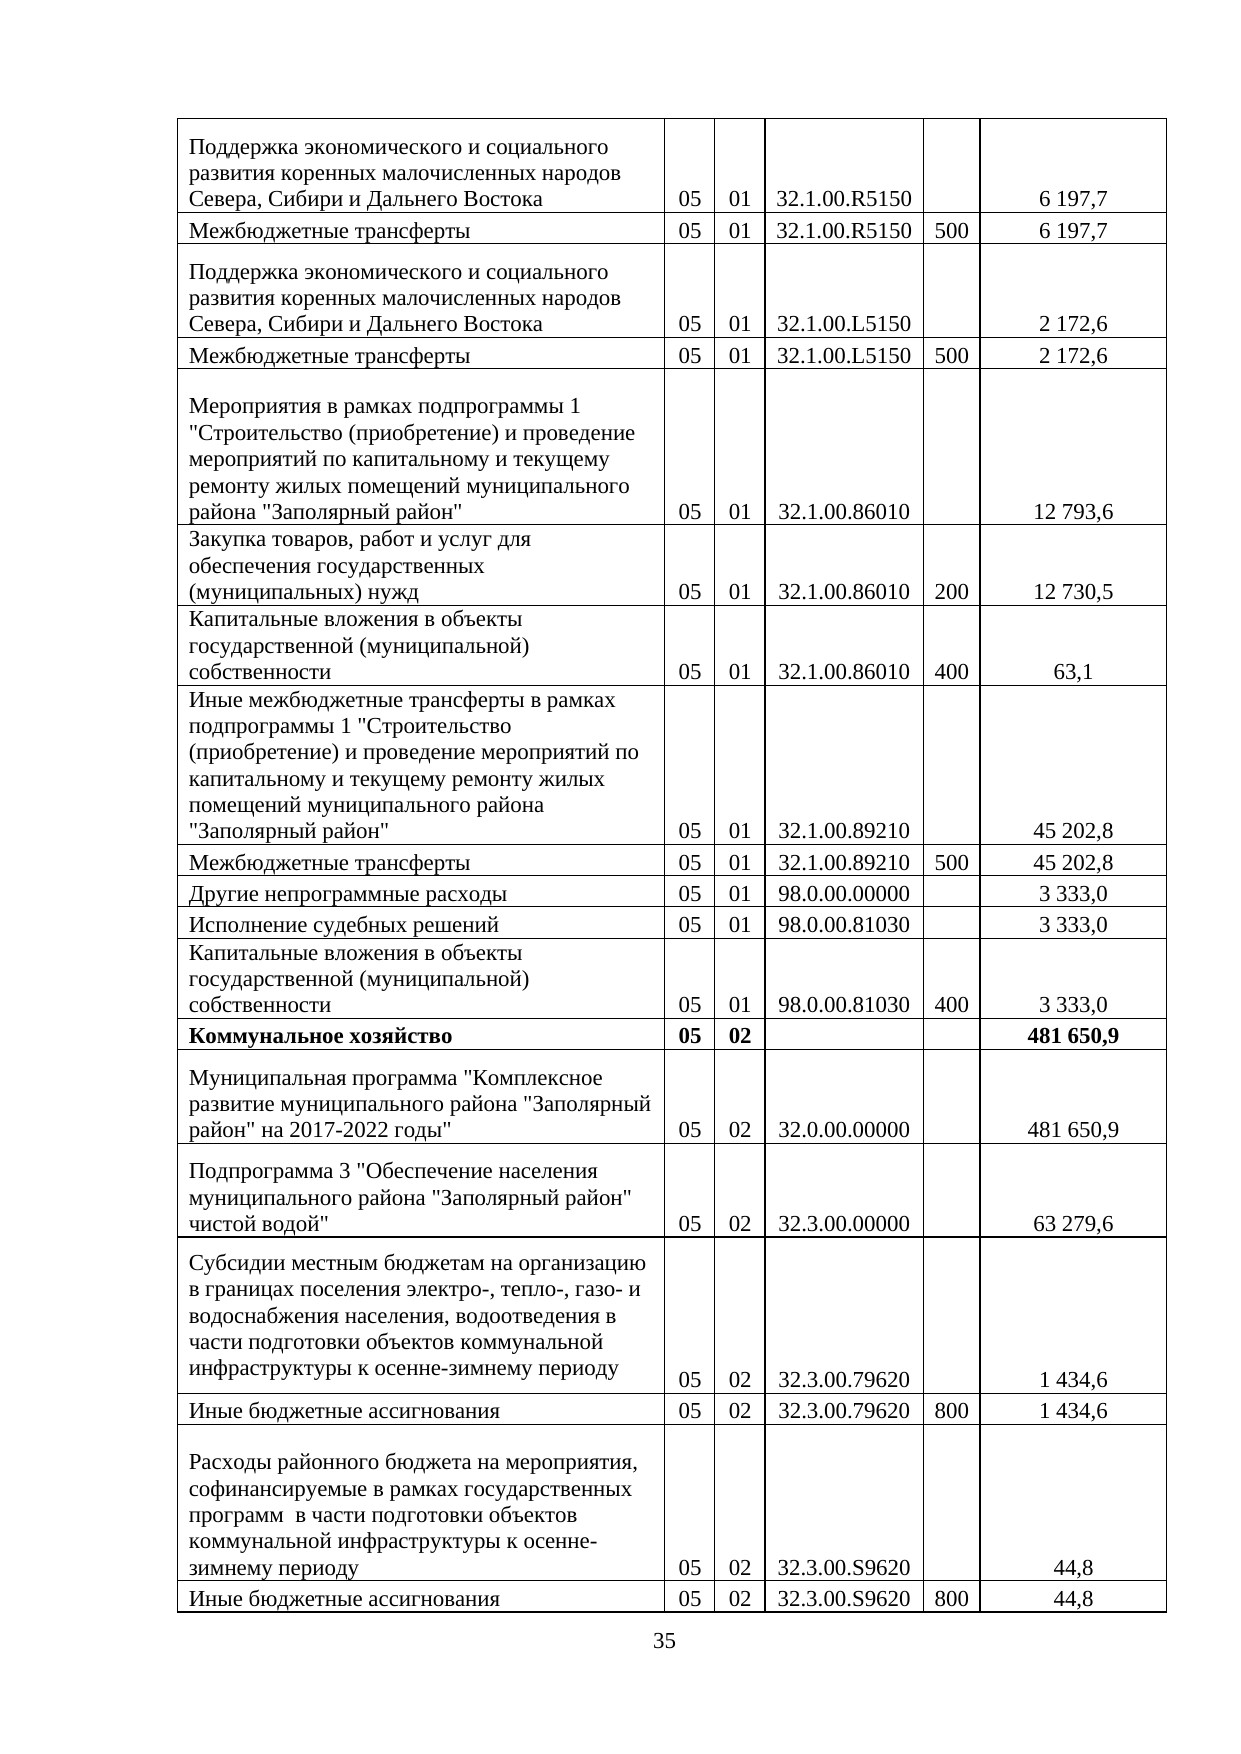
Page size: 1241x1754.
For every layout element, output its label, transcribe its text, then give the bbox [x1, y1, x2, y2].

table_cell 63 279,6 [981, 1144, 1166, 1236]
table_cell 6 197,7 [981, 119, 1166, 212]
table_cell Закупка товаров, работ и услуг для обеспечения государственных (муниципальных) нужд [178, 525, 664, 604]
table_cell Межбюджетные трансферты [178, 338, 664, 368]
table_cell Исполнение судебных решений [178, 907, 664, 937]
table_cell 02 [715, 1019, 764, 1049]
table_cell 05 [665, 213, 714, 243]
table_cell Муниципальная программа "Комплексное развитие муниципального района "Заполярный район" на 2017-2022 годы" [178, 1050, 664, 1143]
table_cell 44,8 [981, 1581, 1166, 1611]
table_cell Коммунальное хозяйство [178, 1019, 664, 1049]
table_cell 05 [665, 1394, 714, 1424]
table_cell Межбюджетные трансферты [178, 845, 664, 875]
table_cell Капитальные вложения в объекты государственной (муниципальной) собственности [178, 606, 664, 684]
table_cell 12 730,5 [981, 525, 1166, 604]
table_cell 01 [715, 338, 764, 368]
table_cell 02 [715, 1144, 764, 1236]
table_cell 1 434,6 [981, 1394, 1166, 1424]
table_cell 400 [924, 939, 979, 1018]
table_cell 05 [665, 1019, 714, 1049]
table_cell 200 [924, 525, 979, 604]
table_cell 481 650,9 [981, 1050, 1166, 1143]
table_cell 32.1.00.R5150 [766, 213, 923, 243]
table_cell 02 [715, 1425, 764, 1580]
table_cell 3 333,0 [981, 939, 1166, 1018]
table_cell Подпрограмма 3 "Обеспечение населения муниципального района "Заполярный район" чистой водой" [178, 1144, 664, 1236]
table_cell 500 [924, 338, 979, 368]
table_cell 32.1.00.L5150 [766, 244, 923, 337]
table_cell 05 [665, 369, 714, 524]
table_cell 800 [924, 1394, 979, 1424]
table_cell [924, 876, 979, 906]
table_cell 05 [665, 244, 714, 337]
table_cell 32.3.00.S9620 [766, 1581, 923, 1611]
table_cell 500 [924, 845, 979, 875]
table_cell [924, 369, 979, 524]
table_cell 05 [665, 939, 714, 1018]
table_cell 05 [665, 907, 714, 937]
table_cell 481 650,9 [981, 1019, 1166, 1049]
table_cell [924, 686, 979, 844]
table_cell 32.1.00.89210 [766, 845, 923, 875]
table_cell Межбюджетные трансферты [178, 213, 664, 243]
table_cell 32.1.00.86010 [766, 525, 923, 604]
table_cell 500 [924, 213, 979, 243]
table_cell 05 [665, 686, 714, 844]
table_cell 05 [665, 1238, 714, 1393]
table_cell Поддержка экономического и социального развития коренных малочисленных народов Севера, Сибири и Дальнего Востока [178, 119, 664, 212]
table_cell 01 [715, 525, 764, 604]
table_cell 01 [715, 876, 764, 906]
table_cell 3 333,0 [981, 907, 1166, 937]
table_cell [924, 244, 979, 337]
table_cell 32.3.00.79620 [766, 1394, 923, 1424]
table_cell 800 [924, 1581, 979, 1611]
table_cell 05 [665, 1144, 714, 1236]
table_cell 05 [665, 606, 714, 684]
table_cell 02 [715, 1581, 764, 1611]
table_cell 400 [924, 606, 979, 684]
table_cell 98.0.00.00000 [766, 876, 923, 906]
table_cell [924, 1425, 979, 1580]
table_cell 45 202,8 [981, 686, 1166, 844]
table_cell 01 [715, 845, 764, 875]
table_cell 98.0.00.81030 [766, 939, 923, 1018]
table_cell 01 [715, 369, 764, 524]
table_cell 01 [715, 686, 764, 844]
table_cell [924, 1050, 979, 1143]
table_cell [924, 907, 979, 937]
table_cell 44,8 [981, 1425, 1166, 1580]
table_cell 05 [665, 1050, 714, 1143]
table_cell 02 [715, 1050, 764, 1143]
table_cell 32.3.00.79620 [766, 1238, 923, 1393]
table_cell [924, 1019, 979, 1049]
table_cell Другие непрограммные расходы [178, 876, 664, 906]
table_cell 05 [665, 525, 714, 604]
table_cell [924, 1238, 979, 1393]
table_cell 32.1.00.L5150 [766, 338, 923, 368]
table_cell [766, 1019, 923, 1049]
table_cell 98.0.00.81030 [766, 907, 923, 937]
table_cell 02 [715, 1394, 764, 1424]
table_cell Иные межбюджетные трансферты в рамках подпрограммы 1 "Строительство (приобретение) и проведение мероприятий по капитальному и текущему ремонту жилых помещений муниципального района "Заполярный район" [178, 686, 664, 844]
table_cell 45 202,8 [981, 845, 1166, 875]
table_cell 05 [665, 119, 714, 212]
table_cell 01 [715, 606, 764, 684]
table_cell 1 434,6 [981, 1238, 1166, 1393]
table_cell 32.1.00.86010 [766, 606, 923, 684]
table_cell 3 333,0 [981, 876, 1166, 906]
table_cell 05 [665, 338, 714, 368]
table_cell 01 [715, 119, 764, 212]
table_cell 32.3.00.00000 [766, 1144, 923, 1236]
table_cell Иные бюджетные ассигнования [178, 1394, 664, 1424]
table_cell 32.1.00.R5150 [766, 119, 923, 212]
table_cell 05 [665, 1581, 714, 1611]
table_cell 2 172,6 [981, 244, 1166, 337]
table_cell 32.3.00.S9620 [766, 1425, 923, 1580]
table_cell 2 172,6 [981, 338, 1166, 368]
table_cell 01 [715, 213, 764, 243]
table_cell Поддержка экономического и социального развития коренных малочисленных народов Севера, Сибири и Дальнего Востока [178, 244, 664, 337]
table_cell [924, 119, 979, 212]
table_cell 32.1.00.86010 [766, 369, 923, 524]
table_cell 05 [665, 876, 714, 906]
table_cell Мероприятия в рамках подпрограммы 1 "Строительство (приобретение) и проведение мероприятий по капитальному и текущему ремонту жилых помещений муниципального района "Заполярный район" [178, 369, 664, 524]
table_cell 32.0.00.00000 [766, 1050, 923, 1143]
table_cell 05 [665, 1425, 714, 1580]
table_cell 05 [665, 845, 714, 875]
table_cell Расходы районного бюджета на мероприятия, софинансируемые в рамках государственных программ в части подготовки объектов коммунальной инфраструктуры к осенне-зимнему периоду [178, 1425, 664, 1580]
table_cell 02 [715, 1238, 764, 1393]
table_cell 01 [715, 244, 764, 337]
table_cell 12 793,6 [981, 369, 1166, 524]
table_cell 01 [715, 939, 764, 1018]
table_cell 32.1.00.89210 [766, 686, 923, 844]
table_cell 6 197,7 [981, 213, 1166, 243]
table_cell 01 [715, 907, 764, 937]
table_cell 63,1 [981, 606, 1166, 684]
table_cell Иные бюджетные ассигнования [178, 1581, 664, 1611]
table_cell Капитальные вложения в объекты государственной (муниципальной) собственности [178, 939, 664, 1018]
table_cell [924, 1144, 979, 1236]
